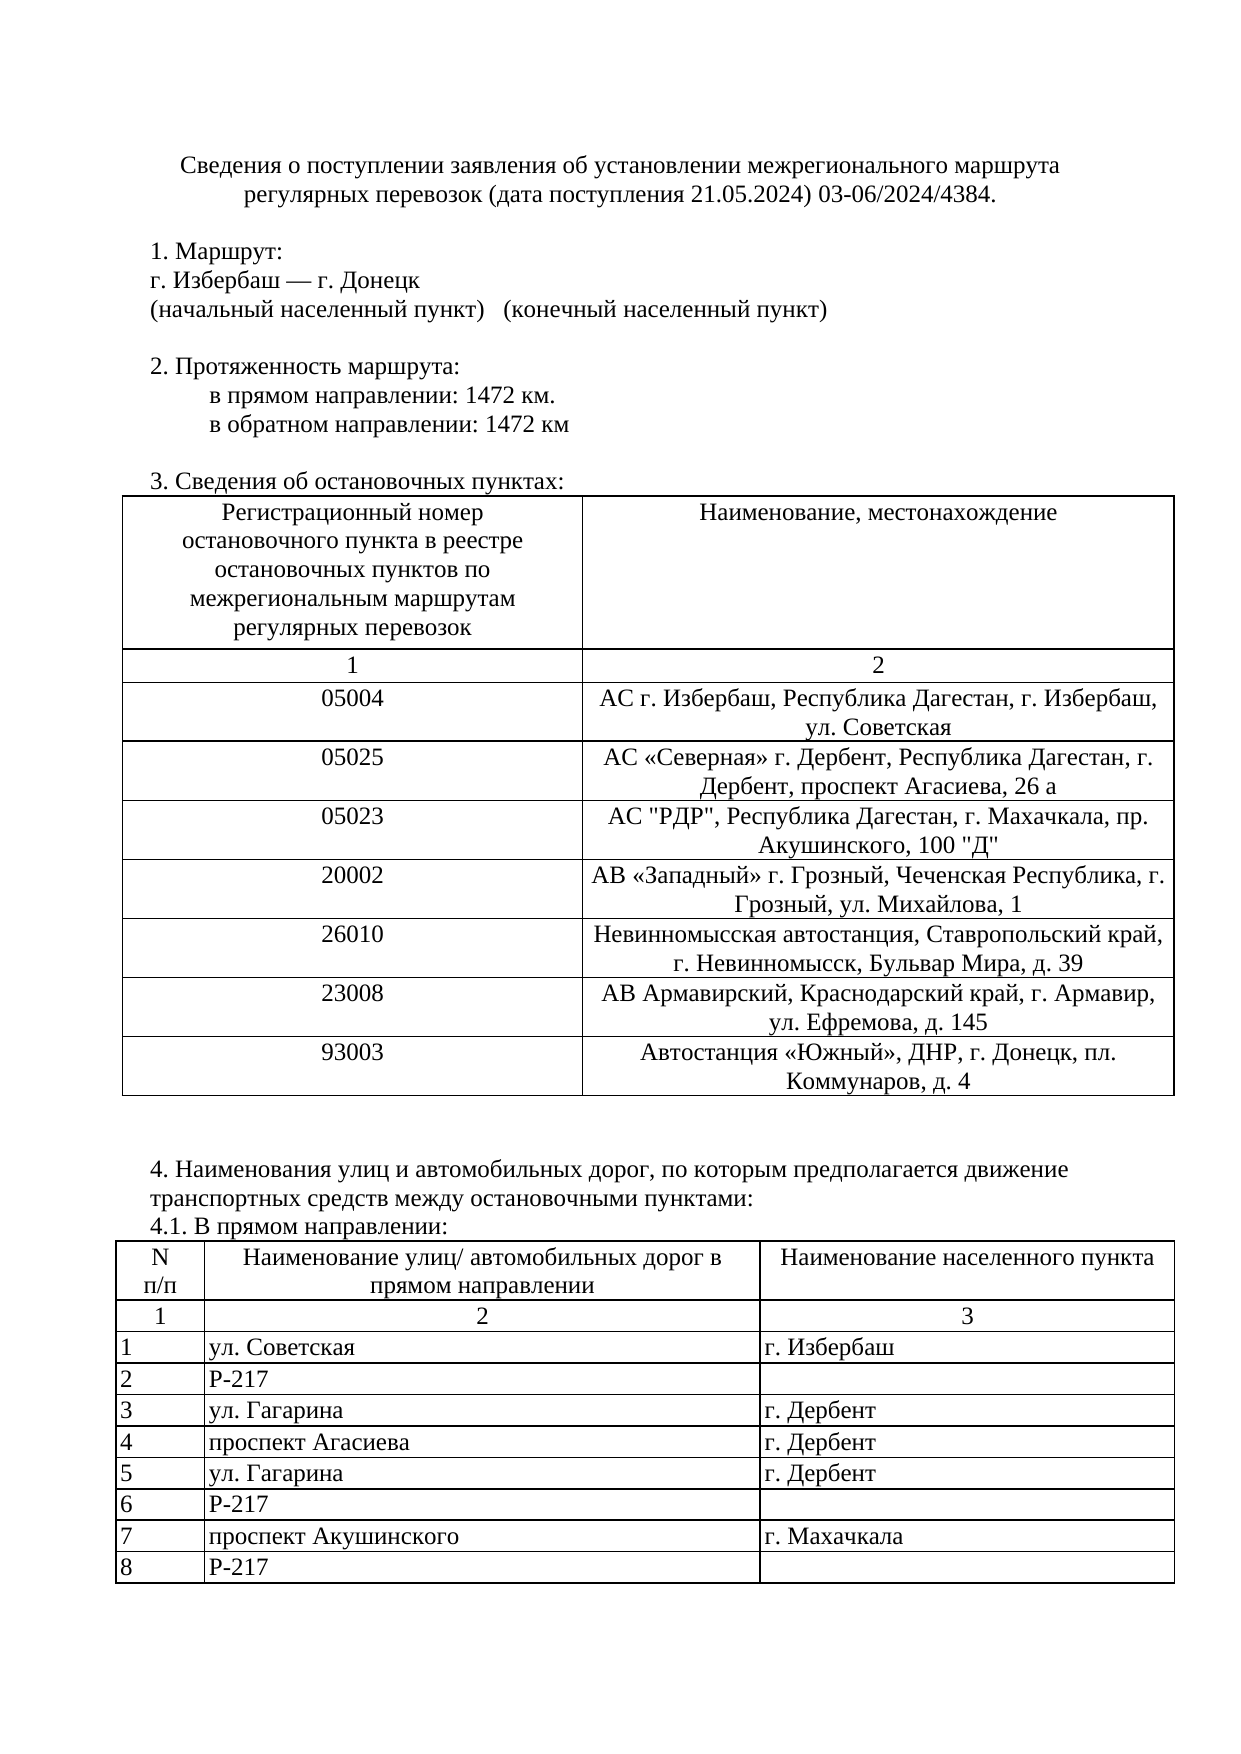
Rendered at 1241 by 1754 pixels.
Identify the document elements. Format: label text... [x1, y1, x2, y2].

table_cell 05023 [123, 801, 582, 858]
text в прямом направлении: 1472 км. [150, 380, 1090, 409]
table_cell 20002 [123, 860, 582, 918]
table_cell 2 [117, 1364, 204, 1393]
table_cell 2 [583, 650, 1173, 681]
text в обратном направлении: 1472 км [150, 409, 1090, 437]
table_header Регистрационный номер остановочного пункта в реестре остановочных пунктов по межрегиональным маршрутам регулярных перевозок [123, 497, 582, 648]
text 4. Наименования улиц и автомобильных дорог, по которым предполагается движение транспортных средств между остановочными пунктами: [150, 1154, 1090, 1211]
table_cell Р-217 [205, 1552, 759, 1582]
table_cell 6 [117, 1490, 204, 1519]
table_cell проспект Акушинского [205, 1521, 759, 1551]
table_cell 23008 [123, 978, 582, 1036]
table_cell АС "РДР", Республика Дагестан, г. Махачкала, пр. Акушинского, 100 "Д" [583, 801, 1173, 858]
table_cell г. Дербент [761, 1427, 1174, 1456]
table_cell 05025 [123, 742, 582, 799]
table_cell ул. Советская [205, 1332, 759, 1362]
table_cell 1 [117, 1301, 204, 1331]
table_cell 3 [117, 1395, 204, 1425]
table_cell 7 [117, 1521, 204, 1551]
table_cell Р-217 [205, 1490, 759, 1519]
table_header Наименование улиц/ автомобильных дорог в прямом направлении [205, 1242, 759, 1299]
table_cell [761, 1490, 1174, 1519]
table_cell [761, 1552, 1174, 1582]
table_cell проспект Агасиева [205, 1427, 759, 1456]
table_cell 8 [117, 1552, 204, 1582]
table_cell АС г. Избербаш, Республика Дагестан, г. Избербаш, ул. Советская [583, 683, 1173, 740]
table_cell 4 [117, 1427, 204, 1456]
table_cell ул. Гагарина [205, 1395, 759, 1425]
table_cell г. Махачкала [761, 1521, 1174, 1551]
table_header Наименование населенного пункта [761, 1242, 1174, 1299]
table_cell 5 [117, 1458, 204, 1488]
text (начальный населенный пункт) (конечный населенный пункт) [150, 294, 1090, 322]
text Сведения о поступлении заявления об установлении межрегионального маршрута регулярных перевозок (дата поступления 21.05.2024) 03-06/2024/4384. [150, 150, 1090, 207]
text 4.1. В прямом направлении: [150, 1211, 1090, 1240]
text г. Избербаш — г. Донецк [150, 265, 1090, 294]
table_cell 1 [123, 650, 582, 681]
table_cell [761, 1364, 1174, 1393]
text 2. Протяженность маршрута: [150, 351, 1090, 380]
table_cell 3 [761, 1301, 1174, 1331]
table_cell АВ «Западный» г. Грозный, Чеченская Республика, г. Грозный, ул. Михайлова, 1 [583, 860, 1173, 918]
text 1. Маршрут: [150, 236, 1090, 265]
table_header N п/п [117, 1242, 204, 1299]
table_cell 93003 [123, 1037, 582, 1095]
table_cell АВ Армавирский, Краснодарский край, г. Армавир, ул. Ефремова, д. 145 [583, 978, 1173, 1036]
table_cell г. Дербент [761, 1458, 1174, 1488]
table_cell Невинномысская автостанция, Ставропольский край, г. Невинномысск, Бульвар Мира, д. 39 [583, 919, 1173, 977]
table_cell Р-217 [205, 1364, 759, 1393]
table_cell г. Избербаш [761, 1332, 1174, 1362]
table_cell г. Дербент [761, 1395, 1174, 1425]
table_header Наименование, местонахождение [583, 497, 1173, 648]
text 3. Сведения об остановочных пунктах: [150, 466, 1090, 495]
table_cell 1 [117, 1332, 204, 1362]
table_cell АС «Северная» г. Дербент, Республика Дагестан, г. Дербент, проспект Агасиева, 26 а [583, 742, 1173, 799]
table_cell 05004 [123, 683, 582, 740]
table_cell 2 [205, 1301, 759, 1331]
table_cell ул. Гагарина [205, 1458, 759, 1488]
table_cell Автостанция «Южный», ДНР, г. Донецк, пл. Коммунаров, д. 4 [583, 1037, 1173, 1095]
table_cell 26010 [123, 919, 582, 977]
